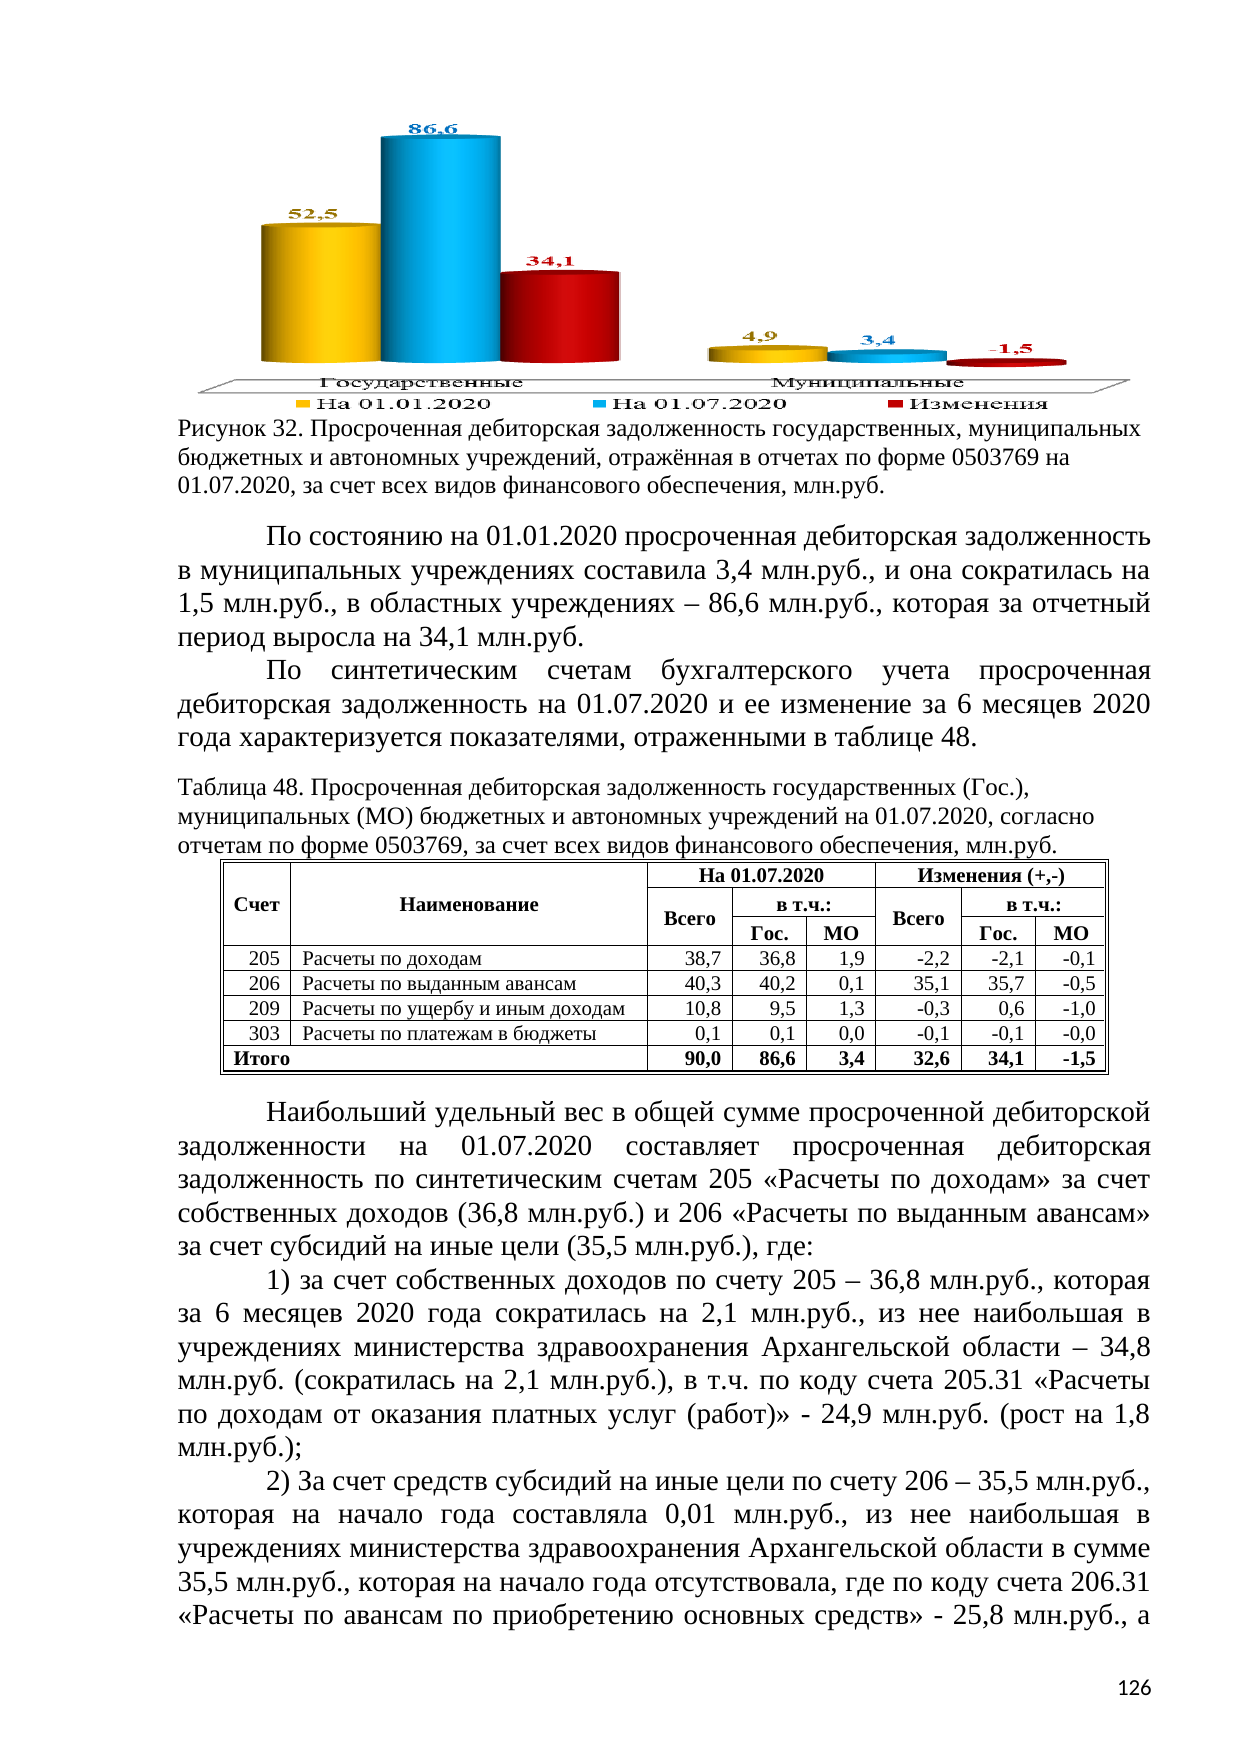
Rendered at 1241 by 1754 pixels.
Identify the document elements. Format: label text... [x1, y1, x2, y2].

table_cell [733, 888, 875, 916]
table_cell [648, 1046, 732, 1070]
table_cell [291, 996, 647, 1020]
picture [187, 118, 1142, 413]
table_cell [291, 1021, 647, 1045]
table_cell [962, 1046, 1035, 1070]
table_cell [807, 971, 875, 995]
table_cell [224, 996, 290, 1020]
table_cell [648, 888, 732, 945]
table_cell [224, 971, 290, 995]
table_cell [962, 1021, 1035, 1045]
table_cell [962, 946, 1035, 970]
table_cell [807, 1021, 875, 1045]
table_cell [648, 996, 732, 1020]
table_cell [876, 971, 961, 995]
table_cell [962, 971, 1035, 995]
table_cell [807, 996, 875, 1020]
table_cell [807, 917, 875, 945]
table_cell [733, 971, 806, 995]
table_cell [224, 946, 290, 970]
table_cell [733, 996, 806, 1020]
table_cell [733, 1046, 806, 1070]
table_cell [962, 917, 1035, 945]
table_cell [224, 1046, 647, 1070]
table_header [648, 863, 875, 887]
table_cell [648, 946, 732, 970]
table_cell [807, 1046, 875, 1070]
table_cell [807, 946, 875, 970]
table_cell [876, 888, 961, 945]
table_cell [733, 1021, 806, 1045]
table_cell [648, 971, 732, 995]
text Таблица 48. Просроченная дебиторская задолженность государственных (Гос.), муниципальных (МО) бюджетных и автономных учреждений на 01.07.2020, согласно отчетам по форме 0503769, за счет всех видов финансового обеспечения, млн.руб. [177, 772, 1152, 858]
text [177, 1463, 1152, 1631]
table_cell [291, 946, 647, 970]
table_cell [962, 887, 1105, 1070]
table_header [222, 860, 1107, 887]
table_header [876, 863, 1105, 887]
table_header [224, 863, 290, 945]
text По состоянию на 01.01.2020 просроченная дебиторская задолженность в муниципальных учреждениях составила 3,4 млн.руб., и она сократилась на 1,5 млн.руб., в областных учреждениях – 86,6 млн.руб., которая за отчетный период выросла на 34,1 млн.руб. [177, 518, 1152, 652]
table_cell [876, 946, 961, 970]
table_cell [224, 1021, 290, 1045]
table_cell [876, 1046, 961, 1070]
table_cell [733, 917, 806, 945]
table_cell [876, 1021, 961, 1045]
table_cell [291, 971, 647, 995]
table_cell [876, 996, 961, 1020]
text Рисунок 32. Просроченная дебиторская задолженность государственных, муниципальных бюджетных и автономных учреждений, отражённая в отчетах по форме 0503769 на 01.07.2020, за счет всех видов финансового обеспечения, млн.руб. [177, 413, 1152, 499]
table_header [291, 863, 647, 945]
text Наибольший удельный вес в общей сумме просроченной дебиторской задолженности на 01.07.2020 составляет просроченная дебиторская задолженность по синтетическим счетам 205 «Расчеты по доходам» за счет собственных доходов (36,8 млн.руб.) и 206 «Расчеты по выданным авансам» за счет субсидий на иные цели (35,5 млн.руб.), где: [177, 1094, 1152, 1262]
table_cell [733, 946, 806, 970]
text 1) за счет собственных доходов по счету 205 – 36,8 млн.руб., которая за 6 месяцев 2020 года сократилась на 2,1 млн.руб., из нее наибольшая в учреждениях министерства здравоохранения Архангельской области – 34,8 млн.руб. (сократилась на 2,1 млн.руб.), в т.ч. по коду счета 205.31 «Расчеты по доходам от оказания платных услуг (работ)» - 24,9 млн.руб. (рост на 1,8 млн.руб.); [177, 1262, 1152, 1463]
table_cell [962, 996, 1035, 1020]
text По синтетическим счетам бухгалтерского учета просроченная дебиторская задолженность на 01.07.2020 и ее изменение за 6 месяцев 2020 года характеризуется показателями, отраженными в таблице 48. [177, 652, 1152, 753]
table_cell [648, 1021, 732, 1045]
